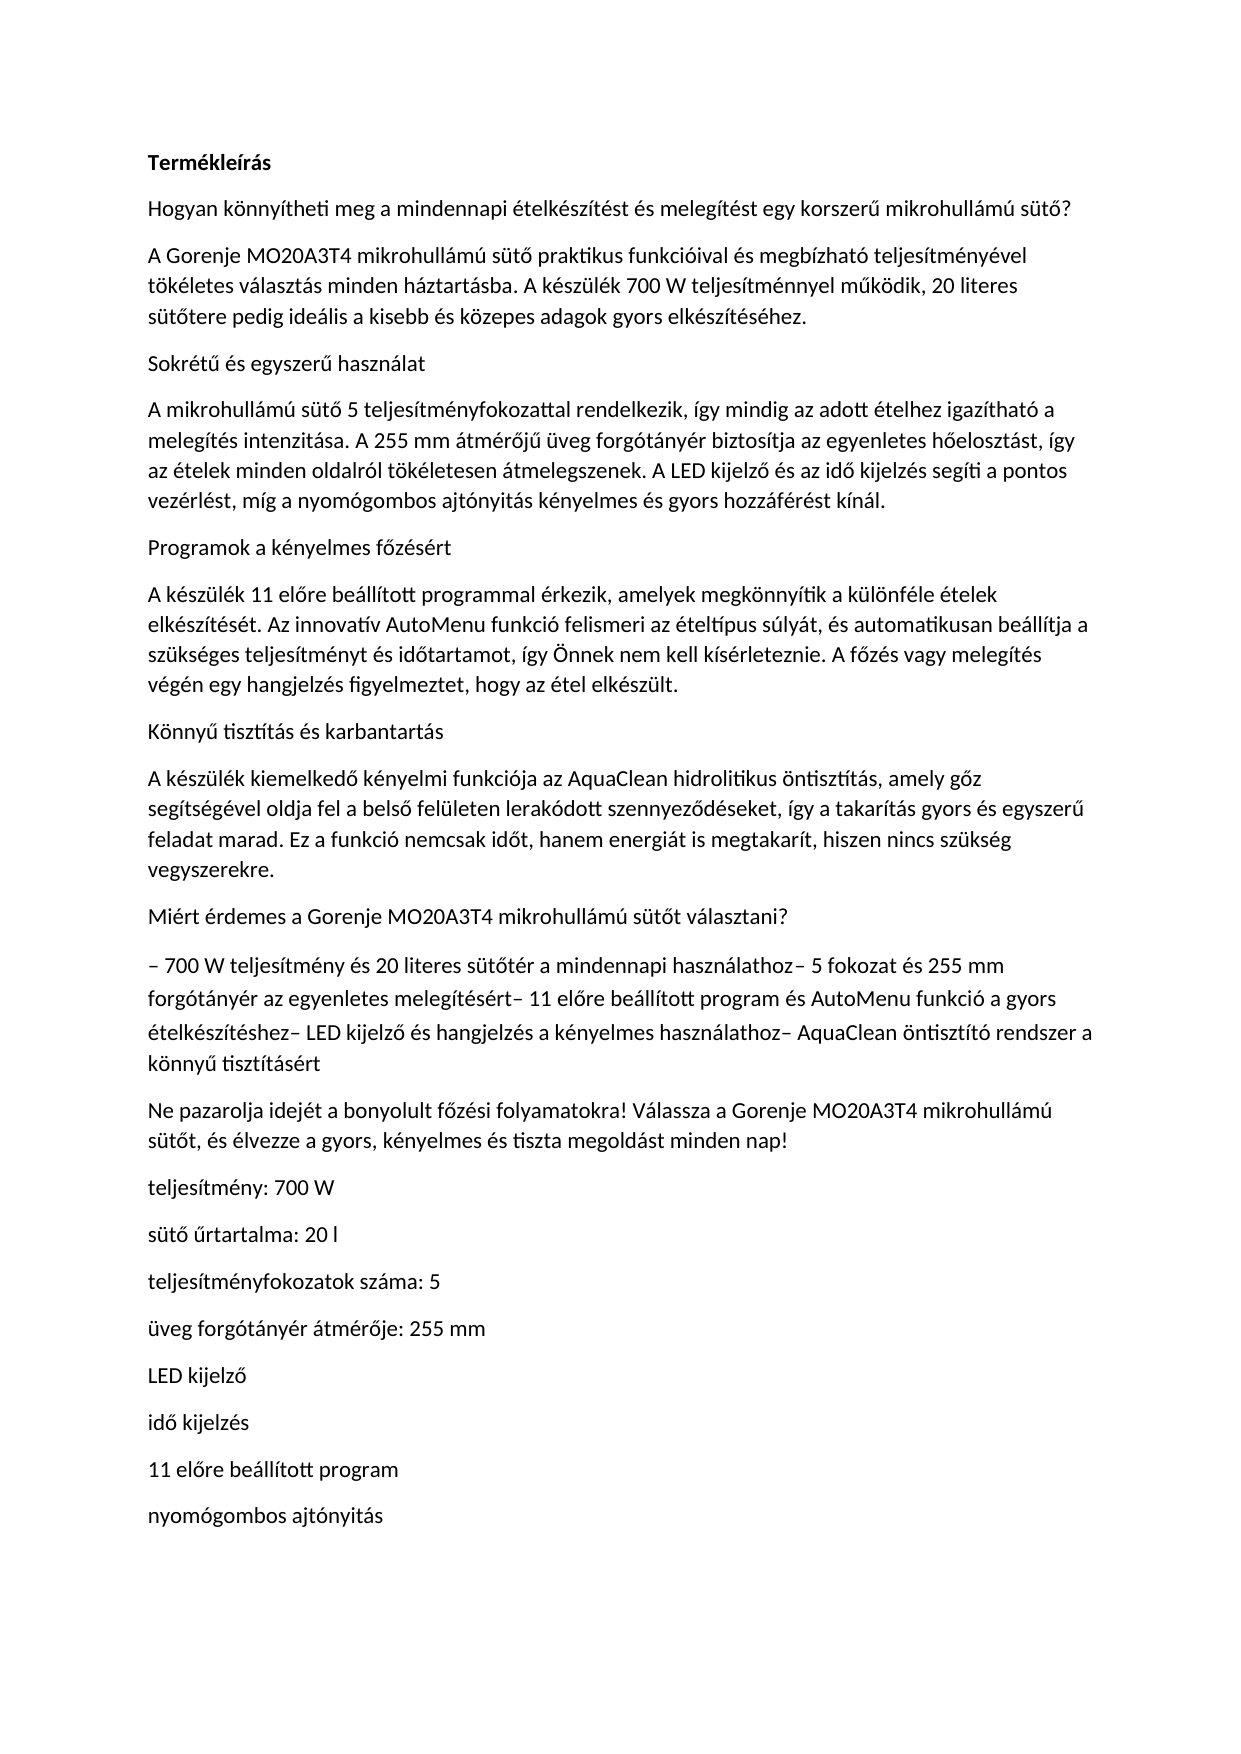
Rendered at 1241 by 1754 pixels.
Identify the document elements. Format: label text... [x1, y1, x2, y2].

text Ne pazarolja idejét a bonyolult főzési folyamatokra! Válassza a Gorenje MO20A3T4 mikrohullámú sütőt, és élvezze a gyors, kényelmes és tiszta megoldást minden nap! [148, 1096, 1093, 1155]
text Miért érdemes a Gorenje MO20A3T4 mikrohullámú sütőt választani? [148, 902, 1093, 930]
text A készülék 11 előre beállított programmal érkezik, amelyek megkönnyítik a különféle ételek elkészítését. Az innovatív AutoMenu funkció felismeri az ételtípus súlyát, és automatikusan beállítja a szükséges teljesítményt és időtartamot, így Önnek nem kell kísérleteznie. A főzés vagy melegítés végén egy hangjelzés figyelmeztet, hogy az étel elkészült. [148, 580, 1093, 698]
text sütő űrtartalma: 20 l [148, 1220, 1093, 1248]
text idő kijelzés [148, 1408, 1093, 1436]
text üveg forgótányér átmérője: 255 mm [148, 1314, 1093, 1342]
text A mikrohullámú sütő 5 teljesítményfokozattal rendelkezik, így mindig az adott ételhez igazítható a melegítés intenzitása. A 255 mm átmérőjű üveg forgótányér biztosítja az egyenletes hőelosztást, így az ételek minden oldalról tökéletesen átmelegszenek. A LED kijelző és az idő kijelzés segíti a pontos vezérlést, míg a nyomógombos ajtónyitás kényelmes és gyors hozzáférést kínál. [148, 396, 1093, 514]
text 11 előre beállított program [148, 1455, 1093, 1483]
text A Gorenje MO20A3T4 mikrohullámú sütő praktikus funkcióival és megbízható teljesítményével tökéletes választás minden háztartásba. A készülék 700 W teljesítménnyel működik, 20 literes sütőtere pedig ideális a kisebb és közepes adagok gyors elkészítéséhez. [148, 241, 1093, 330]
text Termékleírás [148, 148, 1093, 176]
text Programok a kényelmes főzésért [148, 533, 1093, 561]
text – 700 W teljesítmény és 20 literes sütőtér a mindennapi használathoz – 5 fokozat és 255 mm forgótányér az egyenletes melegítésért – 11 előre beállított program és AutoMenu funkció a gyors ételkészítéshez – LED kijelző és hangjelzés a kényelmes használathoz – AquaClean öntisztító rendszer a könnyű tisztításért [148, 949, 1093, 1078]
text Hogyan könnyítheti meg a mindennapi ételkészítést és melegítést egy korszerű mikrohullámú sütő? [148, 194, 1093, 222]
text LED kijelző [148, 1361, 1093, 1389]
text teljesítmény: 700 W [148, 1173, 1093, 1202]
text Könnyű tisztítás és karbantartás [148, 717, 1093, 745]
text Sokrétű és egyszerű használat [148, 349, 1093, 377]
text teljesítményfokozatok száma: 5 [148, 1267, 1093, 1295]
text nyomógombos ajtónyitás [148, 1502, 1093, 1530]
text A készülék kiemelkedő kényelmi funkciója az AquaClean hidrolitikus öntisztítás, amely gőz segítségével oldja fel a belső felületen lerakódott szennyeződéseket, így a takarítás gyors és egyszerű feladat marad. Ez a funkció nemcsak időt, hanem energiát is megtakarít, hiszen nincs szükség vegyszerekre. [148, 764, 1093, 883]
